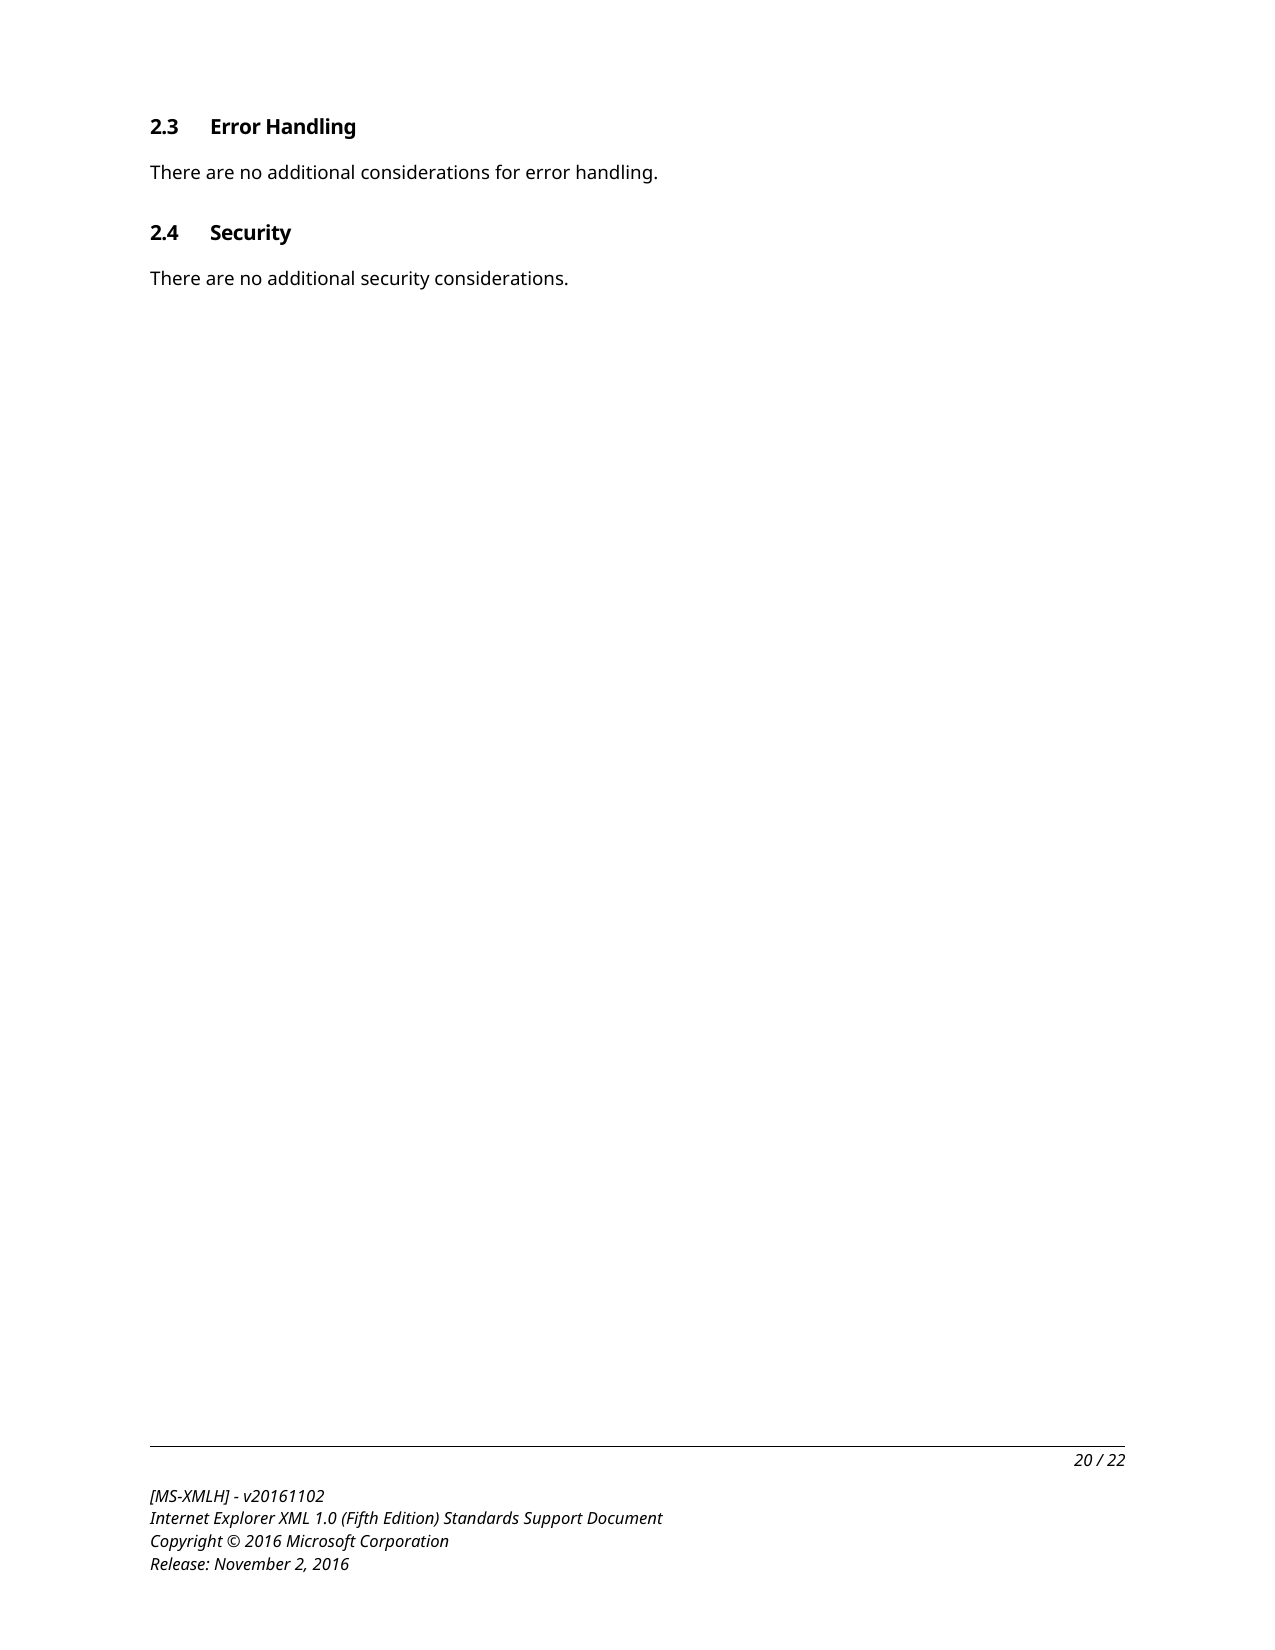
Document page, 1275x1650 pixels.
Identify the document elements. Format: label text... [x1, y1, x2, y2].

subtitle Error Handling [150, 112, 1125, 141]
text There are no additional considerations for error handling. [150, 160, 1125, 185]
text There are no additional security considerations. [150, 266, 1125, 291]
subtitle Security [150, 218, 1125, 247]
